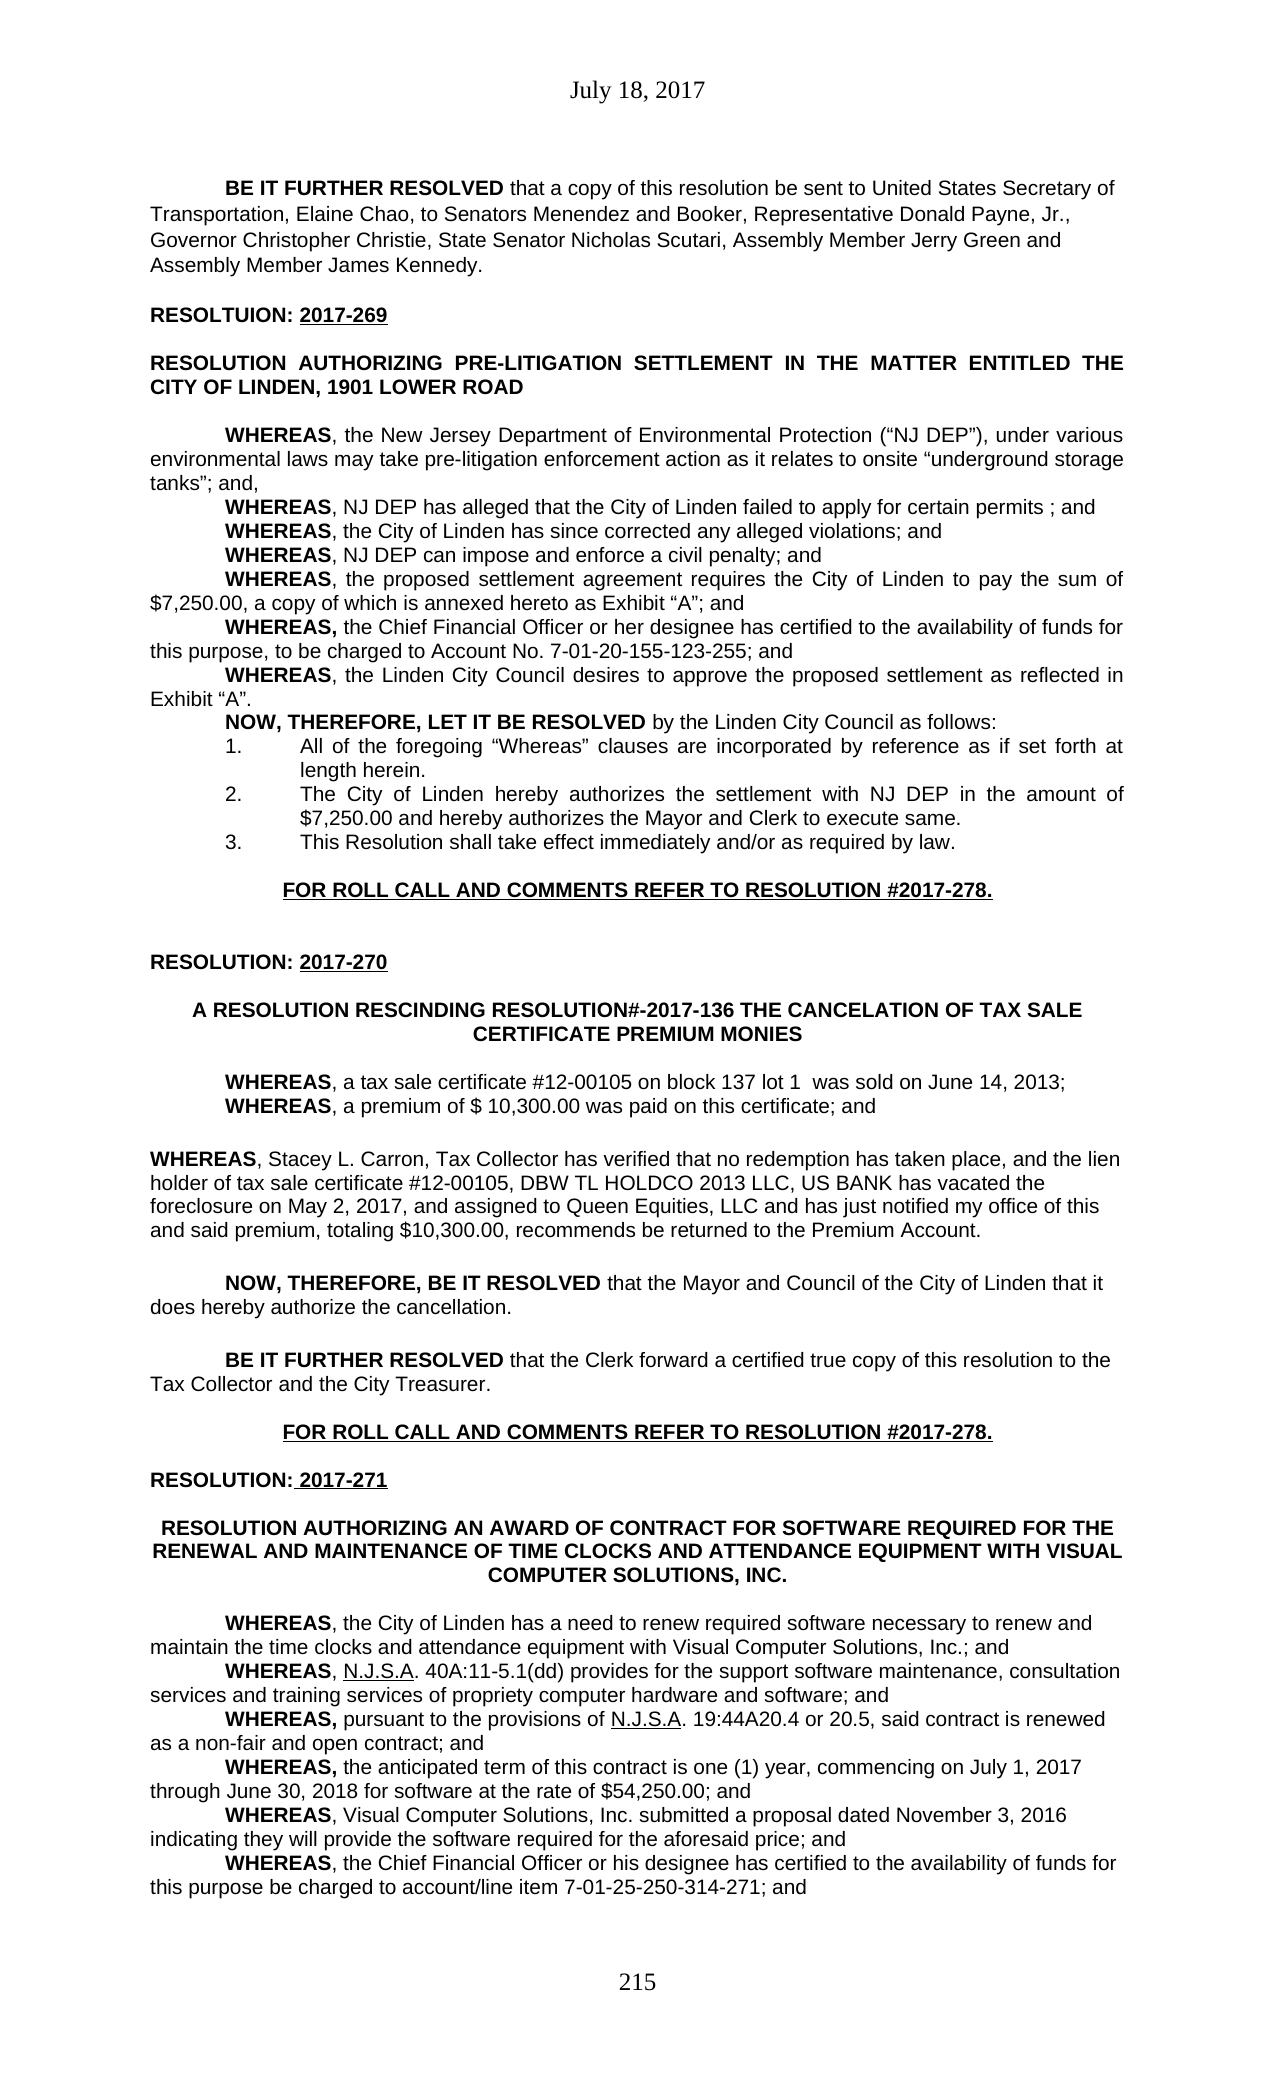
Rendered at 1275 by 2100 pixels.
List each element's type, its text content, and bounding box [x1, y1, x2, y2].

text WHEREAS, Stacey L. Carron, Tax Collector has verified that no redemption has taken place, and the lien holder of tax sale certificate #12-00105, DBW TL HOLDCO 2013 LLC, US BANK has vacated the foreclosure on May 2, 2017, and assigned to Queen Equities, LLC and has just notified my office of this and said premium, totaling $10,300.00, recommends be returned to the Premium Account. [150, 1146, 1125, 1242]
text BE IT FURTHER RESOLVED that the Clerk forward a certified true copy of this resolution to the Tax Collector and the City Treasurer. [150, 1348, 1125, 1396]
text RESOLUTION AUTHORIZING AN AWARD OF CONTRACT FOR SOFTWARE REQUIRED FOR THE RENEWAL AND MAINTENANCE OF TIME CLOCKS AND ATTENDANCE EQUIPMENT WITH VISUAL COMPUTER SOLUTIONS, INC. [150, 1515, 1125, 1587]
text WHEREAS, a tax sale certificate #12-00105 on block 137 lot 1 was sold on June 14, 2013; [150, 1070, 1125, 1094]
text WHEREAS, the City of Linden has since corrected any alleged violations; and [150, 519, 1125, 543]
text WHEREAS, the Chief Financial Officer or his designee has certified to the availability of funds for this purpose be charged to account/line item 7-01-25-250-314-271; and [150, 1851, 1125, 1899]
text WHEREAS, a premium of $ 10,300.00 was paid on this certificate; and [150, 1094, 1125, 1118]
text WHEREAS, the New Jersey Department of Environmental Protection (“NJ DEP”), under various environmental laws may take pre-litigation enforcement action as it relates to onsite “underground storage tanks”; and, [150, 423, 1125, 495]
text WHEREAS, Visual Computer Solutions, Inc. submitted a proposal dated November 3, 2016 indicating they will provide the software required for the aforesaid price; and [150, 1803, 1125, 1851]
text RESOLUTION: 2017-270 [150, 950, 1125, 974]
text BE IT FURTHER RESOLVED that a copy of this resolution be sent to United States Secretary of Transportation, Elaine Chao, to Senators Menendez and Booker, Representative Donald Payne, Jr., Governor Christopher Christie, State Senator Nicholas Scutari, Assembly Member Jerry Green and Assembly Member James Kennedy. [150, 176, 1125, 277]
text FOR ROLL CALL AND COMMENTS REFER TO RESOLUTION #2017-278. [150, 878, 1125, 902]
text WHEREAS, N.J.S.A. 40A:11-5.1(dd) provides for the support software maintenance, consultation services and training services of propriety computer hardware and software; and [150, 1659, 1125, 1707]
text A RESOLUTION RESCINDING RESOLUTION#-2017-136 THE CANCELATION OF TAX SALE CERTIFICATE PREMIUM MONIES [150, 998, 1125, 1046]
text WHEREAS, NJ DEP can impose and enforce a civil penalty; and [150, 543, 1125, 567]
text RESOLTUION: 2017-269 [150, 303, 1125, 327]
text WHEREAS, the Chief Financial Officer or her designee has certified to the availability of funds for this purpose, to be charged to Account No. 7-01-20-155-123-255; and [150, 614, 1125, 662]
text RESOLUTION AUTHORIZING PRE-LITIGATION SETTLEMENT IN THE MATTER ENTITLED THE CITY OF LINDEN, 1901 LOWER ROAD [150, 351, 1125, 399]
text WHEREAS, the anticipated term of this contract is one (1) year, commencing on July 1, 2017 through June 30, 2018 for software at the rate of $54,250.00; and [150, 1755, 1125, 1803]
text RESOLUTION: 2017-271 [150, 1467, 1125, 1491]
list This Resolution shall take effect immediately and/or as required by law. [225, 830, 1125, 854]
text FOR ROLL CALL AND COMMENTS REFER TO RESOLUTION #2017-278. [150, 1419, 1125, 1443]
text WHEREAS, NJ DEP has alleged that the City of Linden failed to apply for certain permits ; and [150, 495, 1125, 519]
list All of the foregoing “Whereas” clauses are incorporated by reference as if set forth at length herein. [225, 734, 1125, 782]
text WHEREAS, the City of Linden has a need to renew required software necessary to renew and maintain the time clocks and attendance equipment with Visual Computer Solutions, Inc.; and [150, 1611, 1125, 1659]
text WHEREAS, the Linden City Council desires to approve the proposed settlement as reflected in Exhibit “A”. [150, 662, 1125, 710]
text WHEREAS, the proposed settlement agreement requires the City of Linden to pay the sum of $7,250.00, a copy of which is annexed hereto as Exhibit “A”; and [150, 567, 1125, 614]
text NOW, THEREFORE, BE IT RESOLVED that the Mayor and Council of the City of Linden that it does hereby authorize the cancellation. [150, 1271, 1125, 1319]
list The City of Linden hereby authorizes the settlement with NJ DEP in the amount of $7,250.00 and hereby authorizes the Mayor and Clerk to execute same. [225, 782, 1125, 830]
text NOW, THEREFORE, LET IT BE RESOLVED by the Linden City Council as follows: [150, 710, 1125, 734]
text WHEREAS, pursuant to the provisions of N.J.S.A. 19:44A20.4 or 20.5, said contract is renewed as a non-fair and open contract; and [150, 1707, 1125, 1755]
